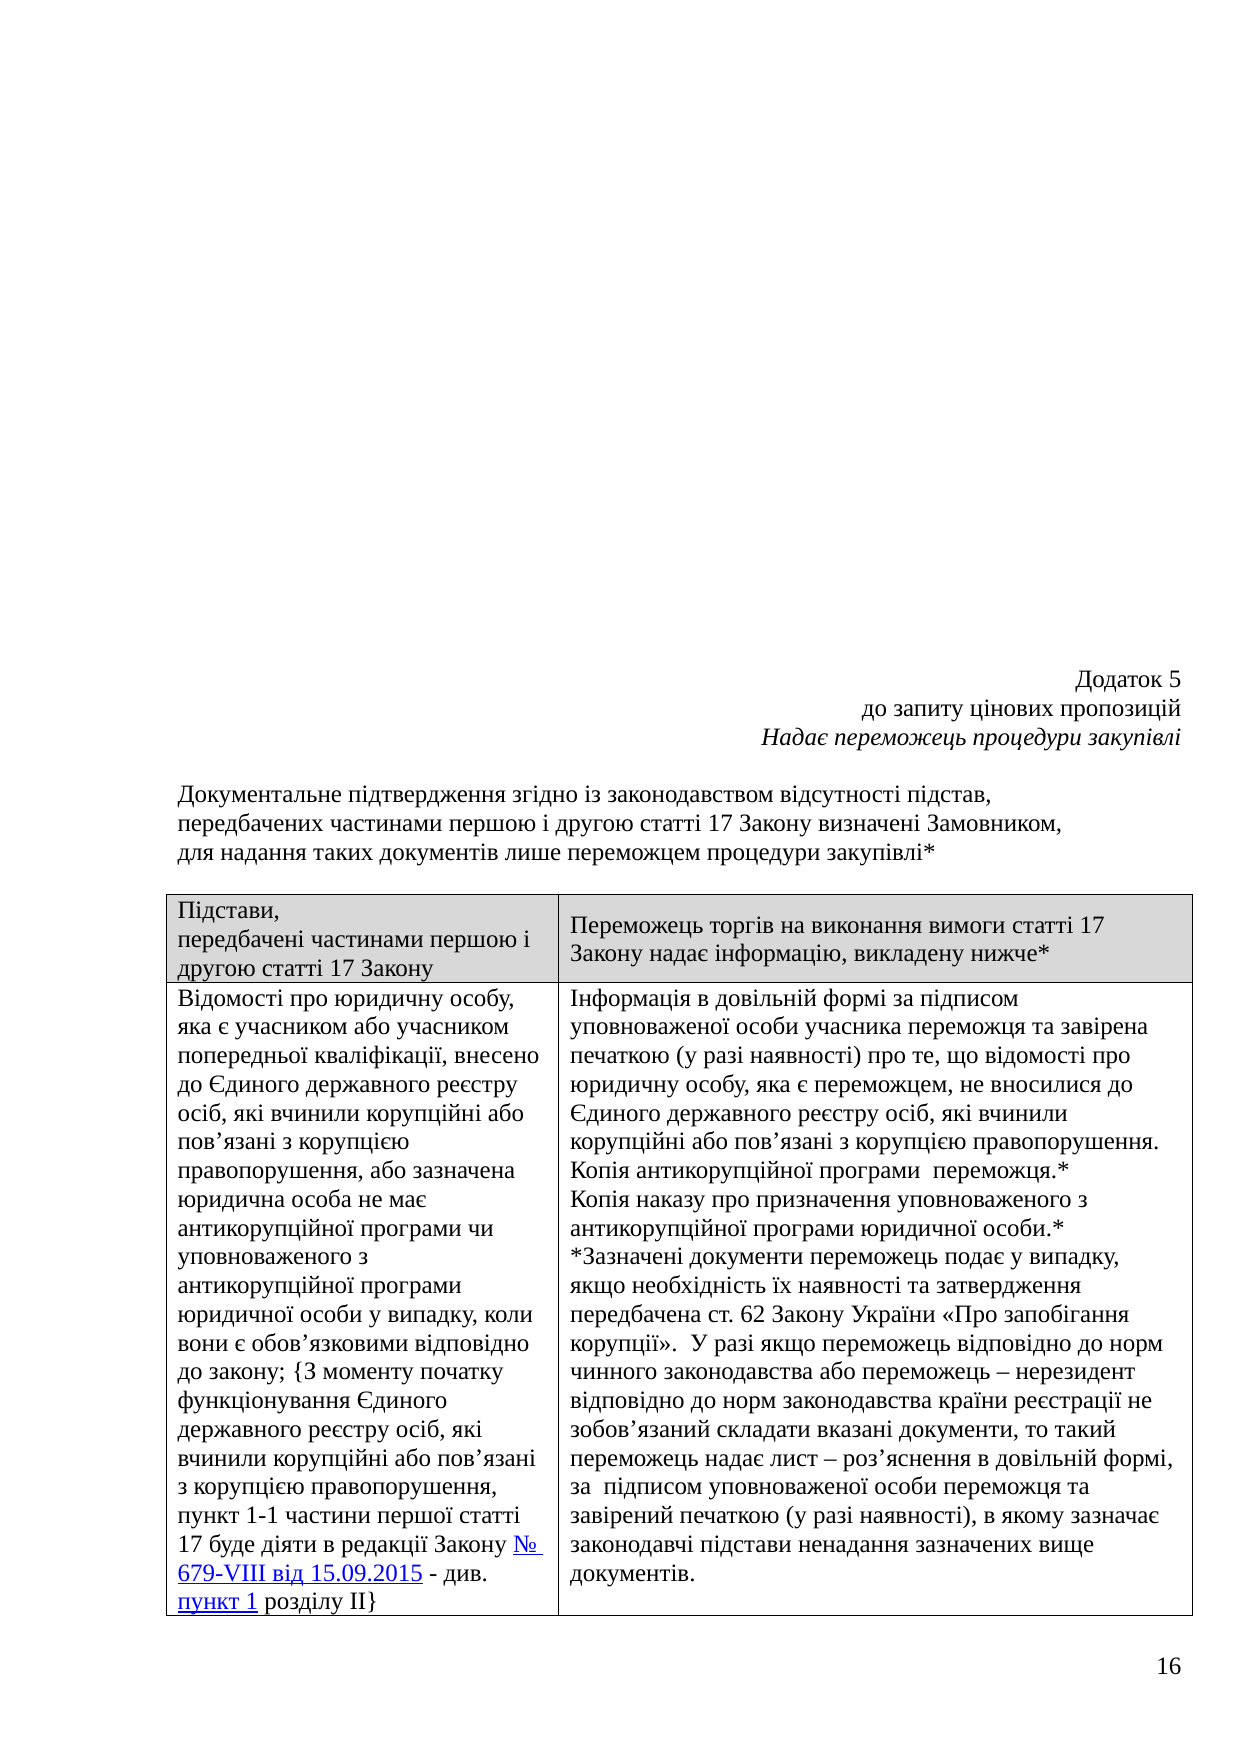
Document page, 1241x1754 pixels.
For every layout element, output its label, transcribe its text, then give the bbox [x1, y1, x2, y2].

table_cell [559, 983, 1192, 1615]
table_header Переможець торгів на виконання вимоги статті 17 Закону надає інформацію, викладену нижче* [559, 895, 1192, 982]
text для надання таких документів лише переможцем процедури закупівлі* [177, 837, 1181, 866]
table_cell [167, 983, 558, 1615]
text Документальне підтвердження згідно із законодавством відсутності підстав, [177, 779, 1181, 808]
text передбачених частинами першою і другою статті 17 Закону визначені Замовником, [177, 808, 1181, 837]
text Додаток 5 [177, 664, 1181, 693]
text до запиту цінових пропозицій [177, 693, 1181, 722]
table_header Підстави, передбачені частинами першою і другою статті 17 Закону [167, 895, 558, 982]
text Надає переможець процедури закупівлі [177, 722, 1181, 751]
